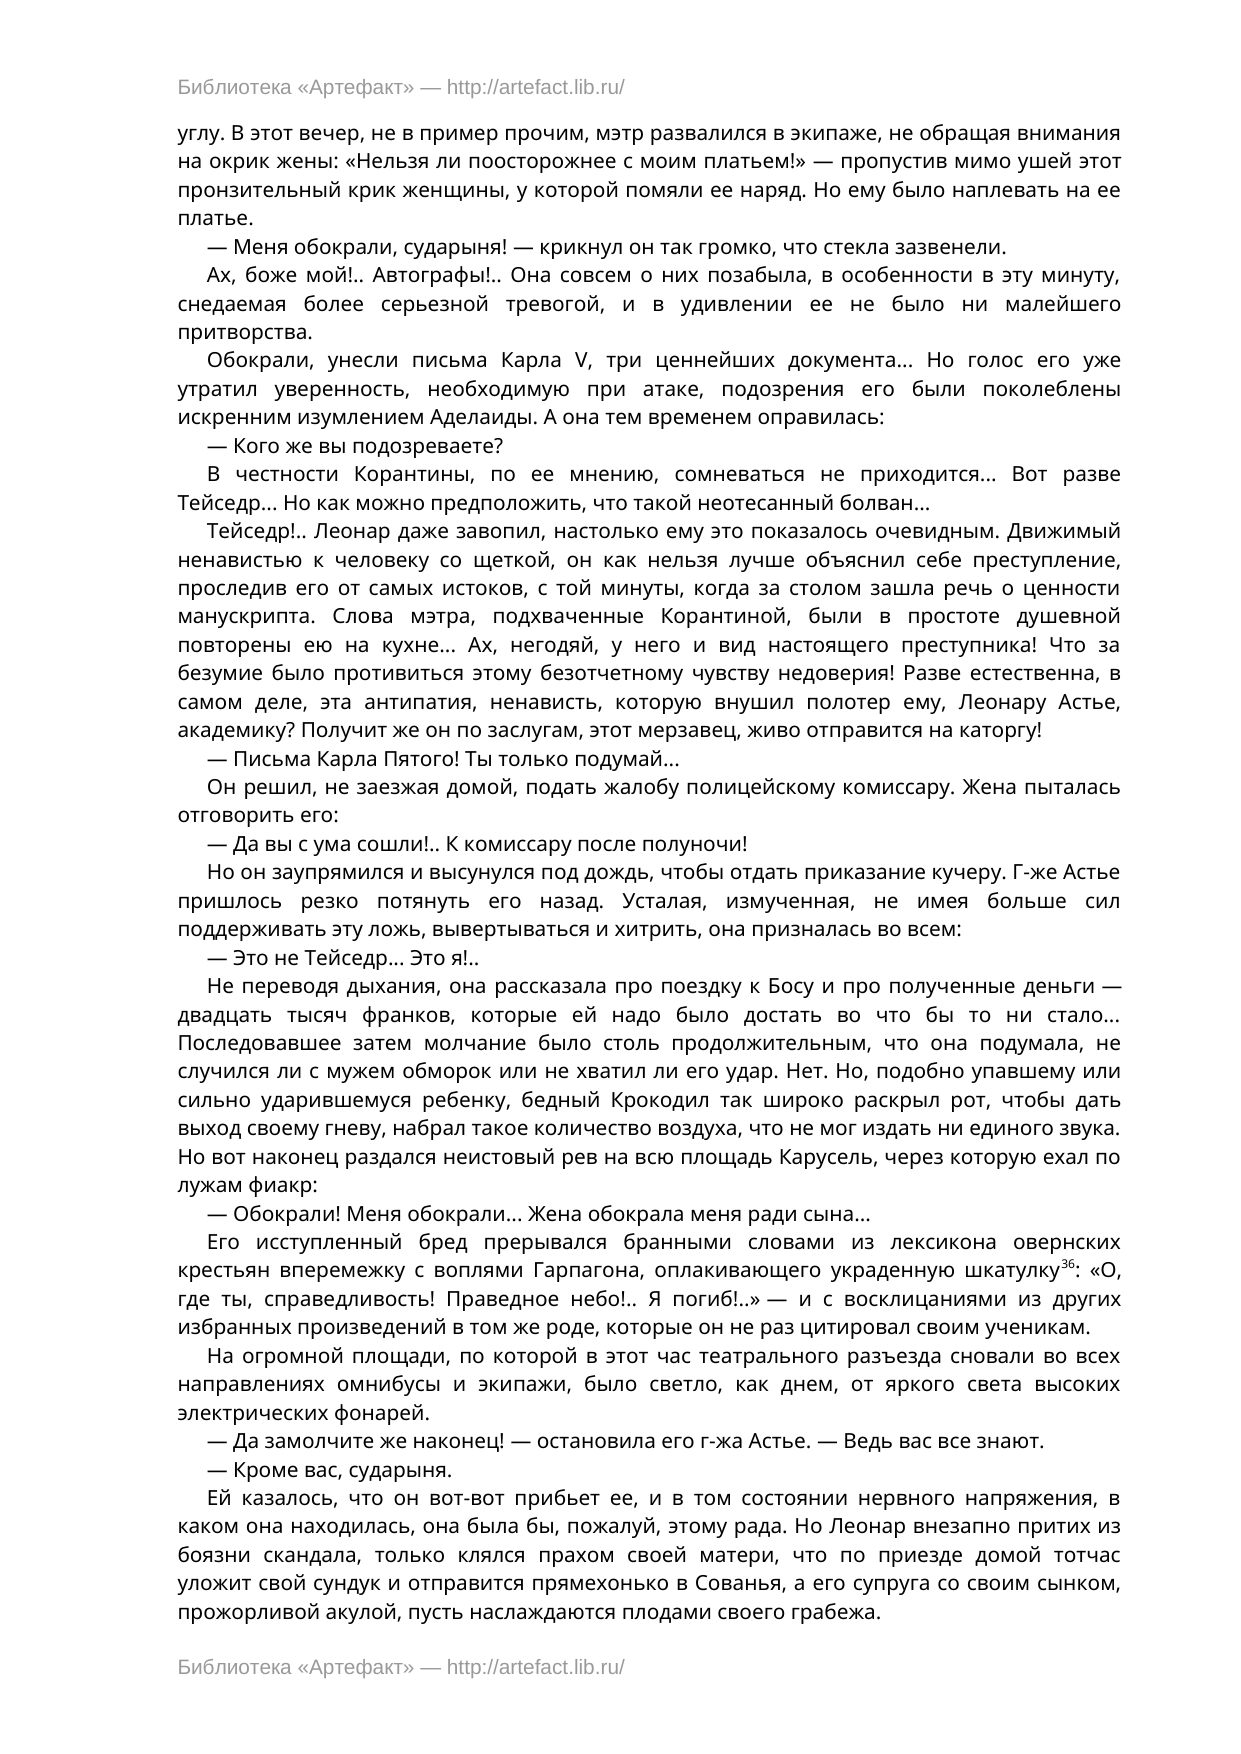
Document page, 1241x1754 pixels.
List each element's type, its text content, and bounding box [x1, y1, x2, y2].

text Его исступленный бред прерывался бранными словами из лексикона овернских крестьян вперемежку с воплями Гарпагона, оплакивающего украденную шкатулку36: «О, где ты, справедливость! Праведное небо!.. Я погиб!..» — и с восклицаниями из других избранных произведений в том же роде, которые он не раз цитировал своим ученикам. [177, 1227, 1122, 1341]
text — Обокрали! Меня обокрали... Жена обокрала меня ради сына... [177, 1199, 1122, 1227]
text — Кого же вы подозреваете? [177, 431, 1122, 459]
text — Это не Тейседр... Это я!.. [177, 943, 1122, 971]
text — Меня обокрали, сударыня! — крикнул он так громко, что стекла зазвенели. [177, 232, 1122, 260]
text Ей казалось, что он вот-вот прибьет ее, и в том состоянии нервного напряжения, в каком она находилась, она была бы, пожалуй, этому рада. Но Леонар внезапно притих из боязни скандала, только клялся прахом своей матери, что по приезде домой тотчас уложит свой сундук и отправится прямехонько в Сованья, а его супруга со своим сынком, прожорливой акулой, пусть наслаждаются плодами своего грабежа. [177, 1483, 1122, 1625]
text — Да вы с ума сошли!.. К комиссару после полуночи! [177, 829, 1122, 857]
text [177, 118, 1122, 232]
text Тейседр!.. Леонар даже завопил, настолько ему это показалось очевидным. Движимый ненавистью к человеку со щеткой, он как нельзя лучше объяснил себе преступление, проследив его от самых истоков, с той минуты, когда за столом зашла речь о ценности манускрипта. Слова мэтра, подхваченные Корантиной, были в простоте душевной повторены ею на кухне... Ах, негодяй, у него и вид настоящего преступника! Что за безумие было противиться этому безотчетному чувству недоверия! Разве естественна, в самом деле, эта антипатия, ненависть, которую внушил полотер ему, Леонару Астье, академику? Получит же он по заслугам, этот мерзавец, живо отправится на каторгу! [177, 516, 1122, 744]
text — Да замолчите же наконец! — остановила его г-жа Астье. — Ведь вас все знают. [177, 1426, 1122, 1455]
text — Кроме вас, сударыня. [177, 1455, 1122, 1483]
text На огромной площади, по которой в этот час театрального разъезда сновали во всех направлениях омнибусы и экипажи, было светло, как днем, от яркого света высоких электрических фонарей. [177, 1341, 1122, 1426]
text Но он заупрямился и высунулся под дождь, чтобы отдать приказание кучеру. Г-же Астье пришлось резко потянуть его назад. Усталая, измученная, не имея больше сил поддерживать эту ложь, вывертываться и хитрить, она призналась во всем: [177, 857, 1122, 943]
text — Письма Карла Пятого! Ты только подумай... [177, 744, 1122, 772]
text В честности Корантины, по ее мнению, сомневаться не приходится... Вот разве Тейседр... Но как можно предположить, что такой неотесанный болван... [177, 459, 1122, 516]
text Обокрали, унесли письма Карла V, три ценнейших документа... Но голос его уже утратил уверенность, необходимую при атаке, подозрения его были поколеблены искренним изумлением Аделаиды. А она тем временем оправилась: [177, 346, 1122, 431]
text Не переводя дыхания, она рассказала про поездку к Босу и про полученные деньги — двадцать тысяч франков, которые ей надо было достать во что бы то ни стало... Последовавшее затем молчание было столь продолжительным, что она подумала, не случился ли с мужем обморок или не хватил ли его удар. Нет. Но, подобно упавшему или сильно ударившемуся ребенку, бедный Крокодил так широко раскрыл рот, чтобы дать выход своему гневу, набрал такое количество воздуха, что не мог издать ни единого звука. Но вот наконец раздался неистовый рев на всю площадь Карусель, через которую ехал по лужам фиакр: [177, 971, 1122, 1199]
text Ах, боже мой!.. Автографы!.. Она совсем о них позабыла, в особенности в эту минуту, снедаемая более серьезной тревогой, и в удивлении ее не было ни малейшего притворства. [177, 260, 1122, 346]
text Он решил, не заезжая домой, подать жалобу полицейскому комиссару. Жена пыталась отговорить его: [177, 772, 1122, 829]
